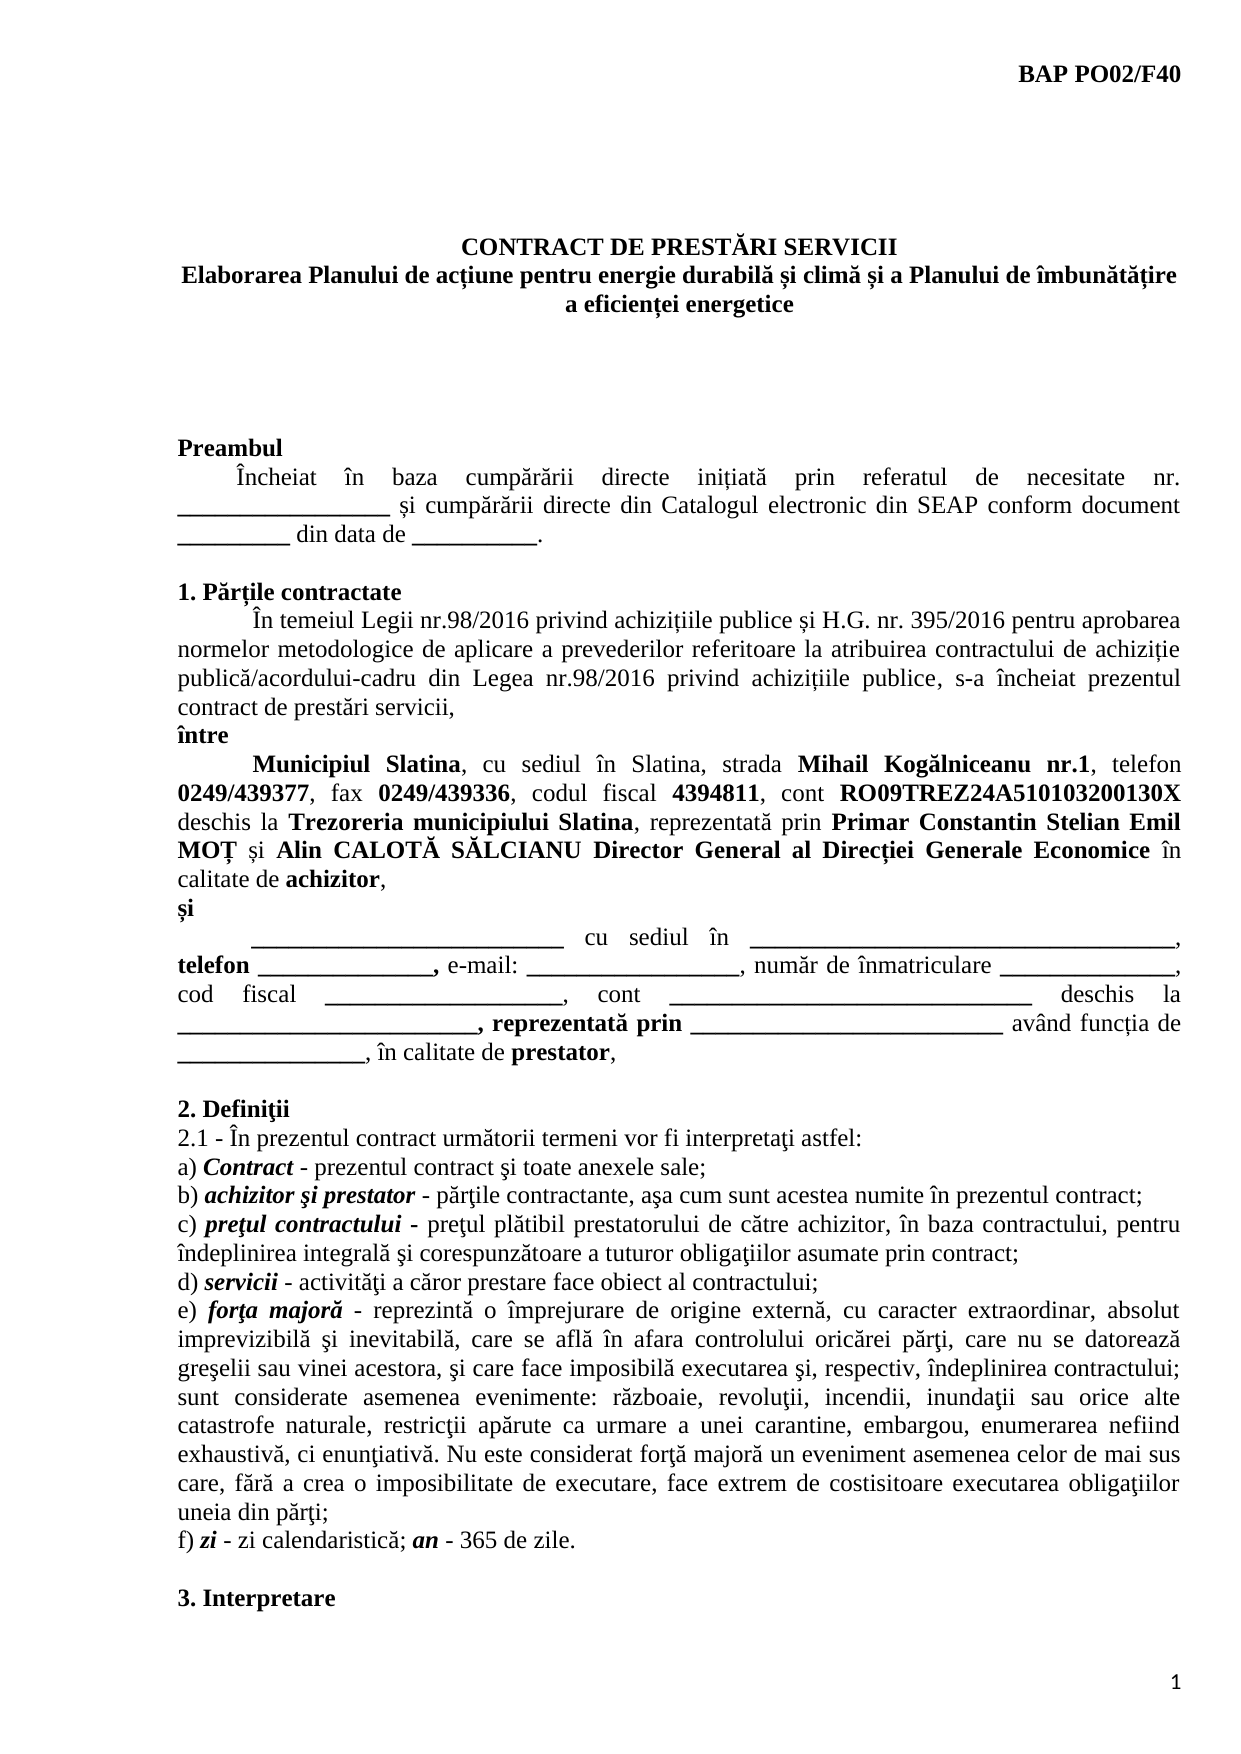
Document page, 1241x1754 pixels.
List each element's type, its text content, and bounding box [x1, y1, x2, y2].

text Elaborarea Planului de acțiune pentru energie durabilă și climă și a Planului de îmbunătățire a eficienței energetice [177, 260, 1181, 318]
text Municipiul Slatina, cu sediul în Slatina, strada Mihail Kogălniceanu nr.1, telefon 0249/439377, fax 0249/439336, codul fiscal 4394811, cont RO09TREZ24A510103200130X deschis la Trezoreria municipiului Slatina, reprezentată prin Primar Constantin Stelian Emil MOȚ și Alin CALOTĂ SĂLCIANU Director General al Direcției Generale Economice în calitate de achizitor, [177, 749, 1181, 893]
text 2.1 - În prezentul contract următorii termeni vor fi interpretaţi astfel: [177, 1123, 1181, 1152]
text _________________________ cu sediul în __________________________________, telefon ______________, e-mail: _________________, număr de înmatriculare ______________, cod fiscal ___________________, cont _____________________________ deschis la ________________________, reprezentată prin _________________________ având funcția de _______________, în calitate de prestator, [177, 922, 1181, 1065]
text c) preţul contractului - preţul plătibil prestatorului de către achizitor, în baza contractului, pentru îndeplinirea integrală şi corespunzătoare a tuturor obligaţiilor asumate prin contract; [177, 1209, 1181, 1267]
text și [177, 893, 1181, 922]
text CONTRACT DE PRESTĂRI SERVICII [177, 232, 1181, 260]
text 1. Părțile contractate [177, 577, 1181, 605]
text b) achizitor şi prestator - părţile contractante, aşa cum sunt acestea numite în prezentul contract; [177, 1180, 1181, 1209]
text Încheiat în baza cumpărării directe inițiată prin referatul de necesitate nr. _________________ și cumpărării directe din Catalogul electronic din SEAP conform document _________ din data de __________. [177, 462, 1181, 548]
text 2. Definiţii [177, 1094, 1181, 1123]
text În temeiul Legii nr.98/2016 privind achizițiile publice și H.G. nr. 395/2016 pentru aprobarea normelor metodologice de aplicare a prevederilor referitoare la atribuirea contractului de achiziție publică/acordului-cadru din Legea nr.98/2016 privind achizițiile publice, s-a încheiat prezentul contract de prestări servicii, [177, 605, 1181, 720]
text BAP PO02/F40 [177, 59, 1181, 88]
text f) zi - zi calendaristică; an - 365 de zile. [177, 1525, 1181, 1554]
text a) Contract - prezentul contract şi toate anexele sale; [177, 1152, 1181, 1180]
text între [177, 720, 1181, 749]
text Preambul [177, 433, 1181, 462]
text 3. Interpretare [177, 1583, 1181, 1612]
text d) servicii - activităţi a căror prestare face obiect al contractului; [177, 1267, 1181, 1295]
text e) forţa majoră - reprezintă o împrejurare de origine externă, cu caracter extraordinar, absolut imprevizibilă şi inevitabilă, care se află în afara controlului oricărei părţi, care nu se datorează greşelii sau vinei acestora, şi care face imposibilă executarea şi, respectiv, îndeplinirea contractului; sunt considerate asemenea evenimente: războaie, revoluţii, incendii, inundaţii sau orice alte catastrofe naturale, restricţii apărute ca urmare a unei carantine, embargou, enumerarea nefiind exhaustivă, ci enunţiativă. Nu este considerat forţă majoră un eveniment asemenea celor de mai sus care, fără a crea o imposibilitate de executare, face extrem de costisitoare executarea obligaţiilor uneia din părţi; [177, 1295, 1181, 1525]
